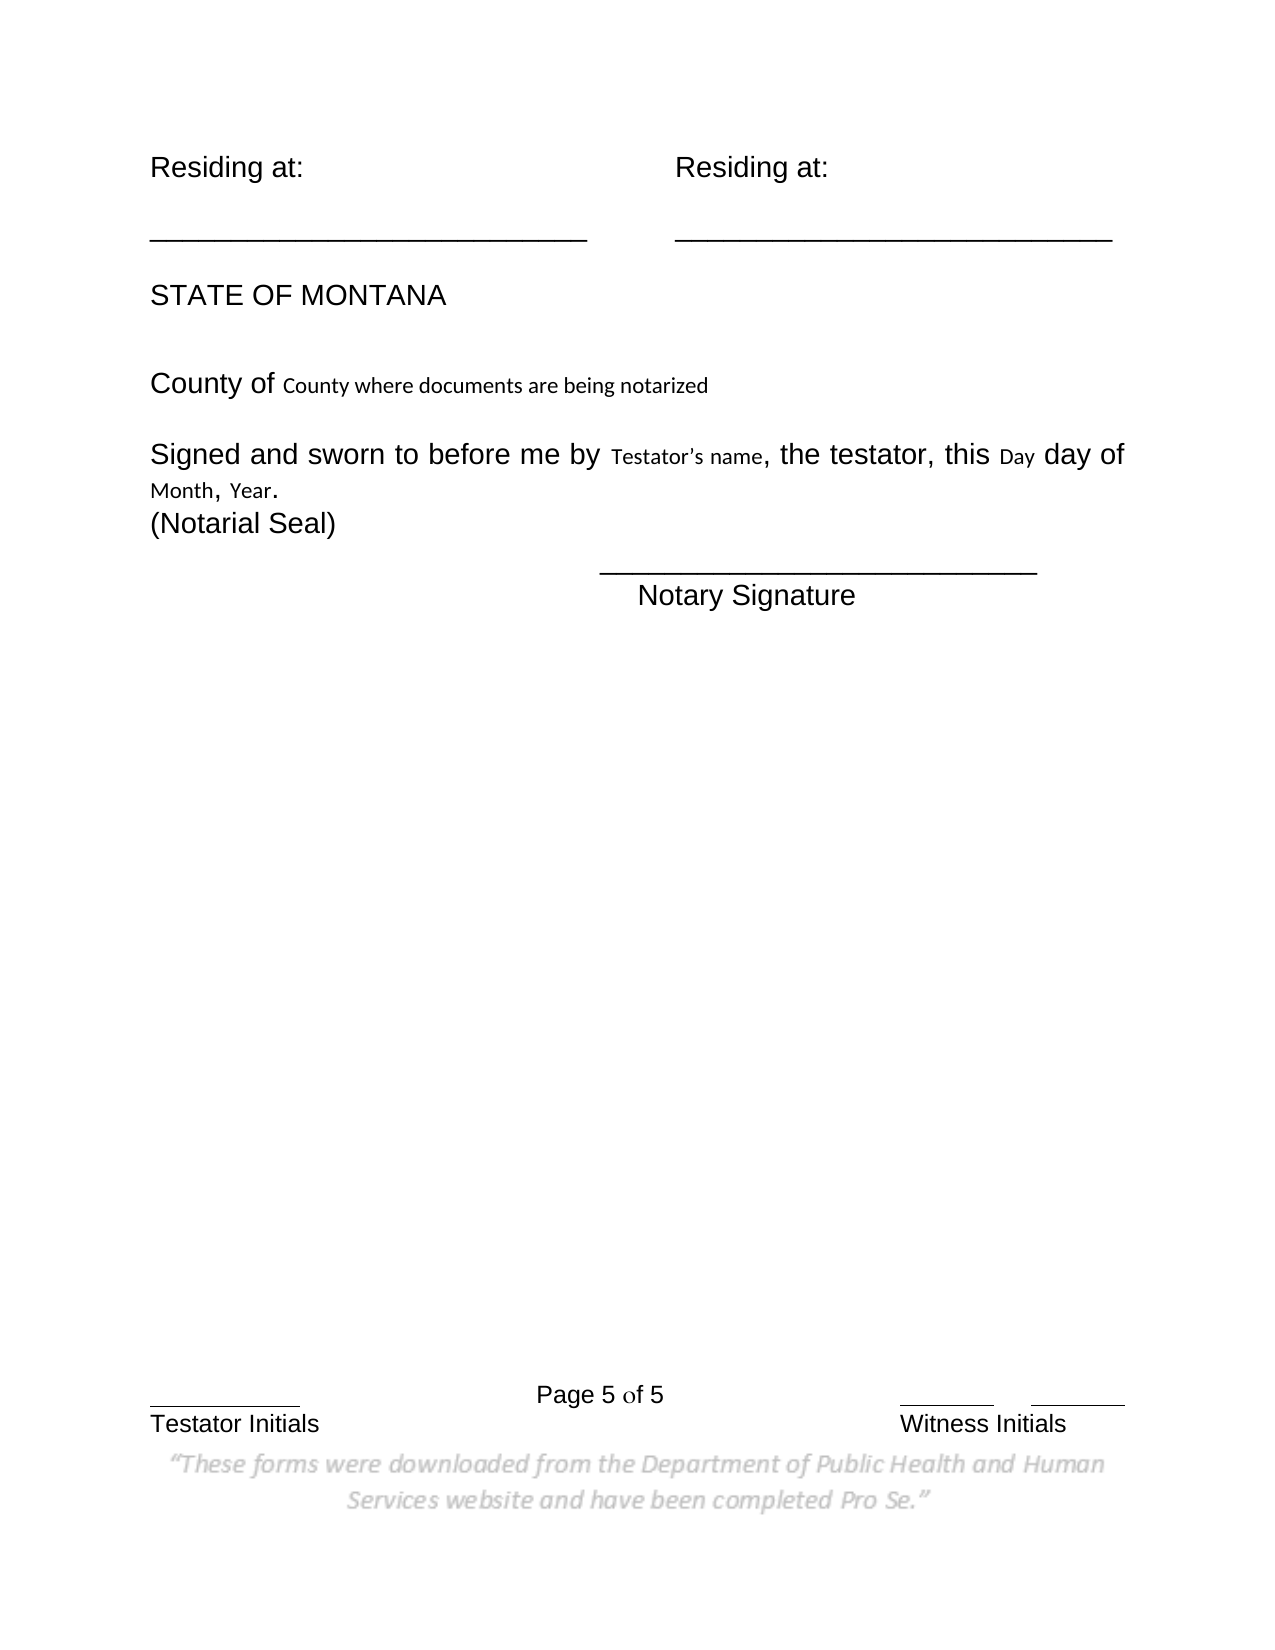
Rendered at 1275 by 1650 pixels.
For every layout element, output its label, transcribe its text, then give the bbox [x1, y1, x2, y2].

text Residing at: Residing at: [150, 150, 1125, 183]
text ___________________________ [150, 542, 1125, 576]
text (Notarial Seal) [150, 507, 1125, 540]
picture [150, 1437, 1124, 1530]
text Notary Signature [637, 578, 1125, 611]
text Signed and sworn to before me by , the testator, this day of , . [150, 437, 1125, 504]
text ___________________________ ___________________________ [150, 208, 1125, 242]
text County of [150, 366, 1125, 400]
text STATE OF MONTANA [150, 278, 1125, 311]
